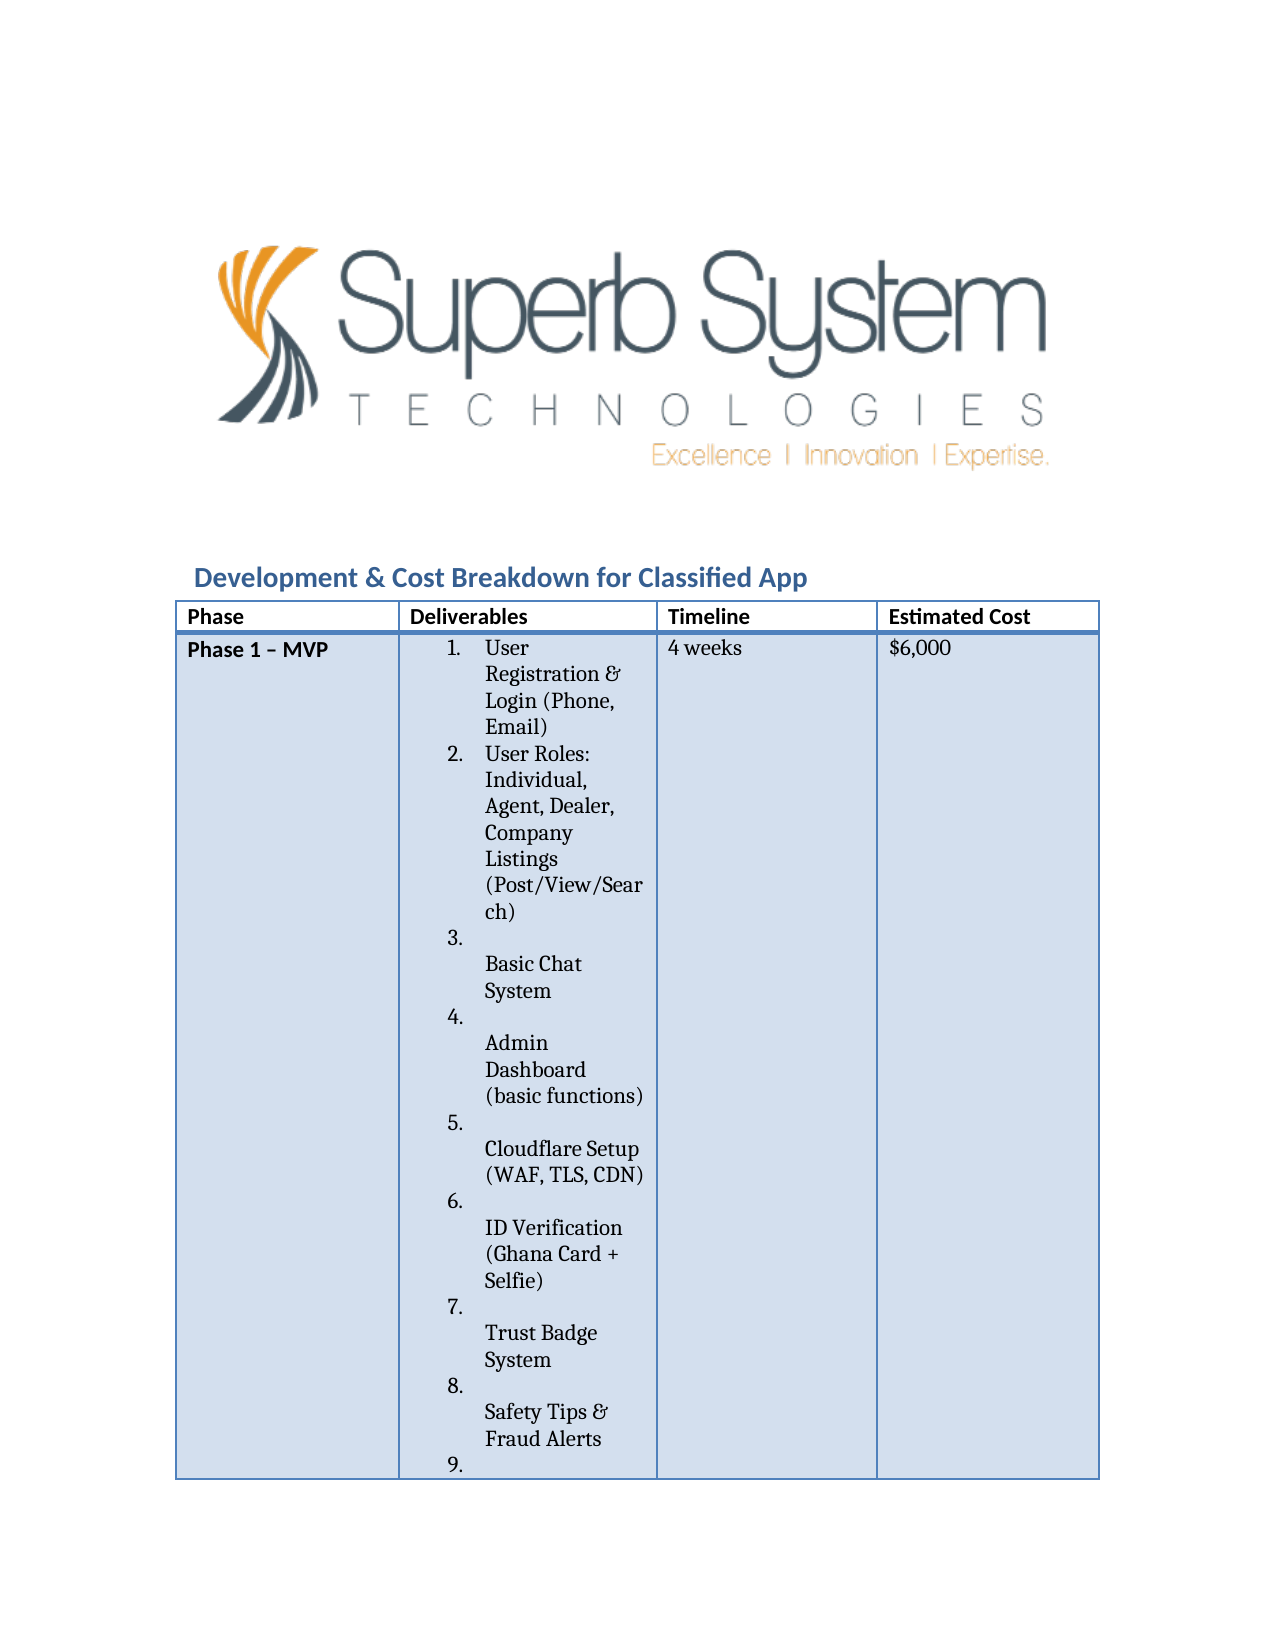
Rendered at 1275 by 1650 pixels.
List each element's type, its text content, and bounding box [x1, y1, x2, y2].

table_cell 4 weeks [658, 635, 876, 1478]
table_header Phase [177, 602, 398, 630]
table_cell $6,000 [878, 635, 1098, 1478]
picture [187, 200, 1088, 504]
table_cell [400, 635, 656, 1478]
table_header Deliverables [400, 602, 656, 630]
table_header Timeline [658, 602, 876, 630]
subtitle Development & Cost Breakdown for Classified App [187, 559, 1087, 595]
table_cell Phase 1 – MVP [177, 635, 398, 1478]
table_header Estimated Cost [878, 602, 1098, 630]
